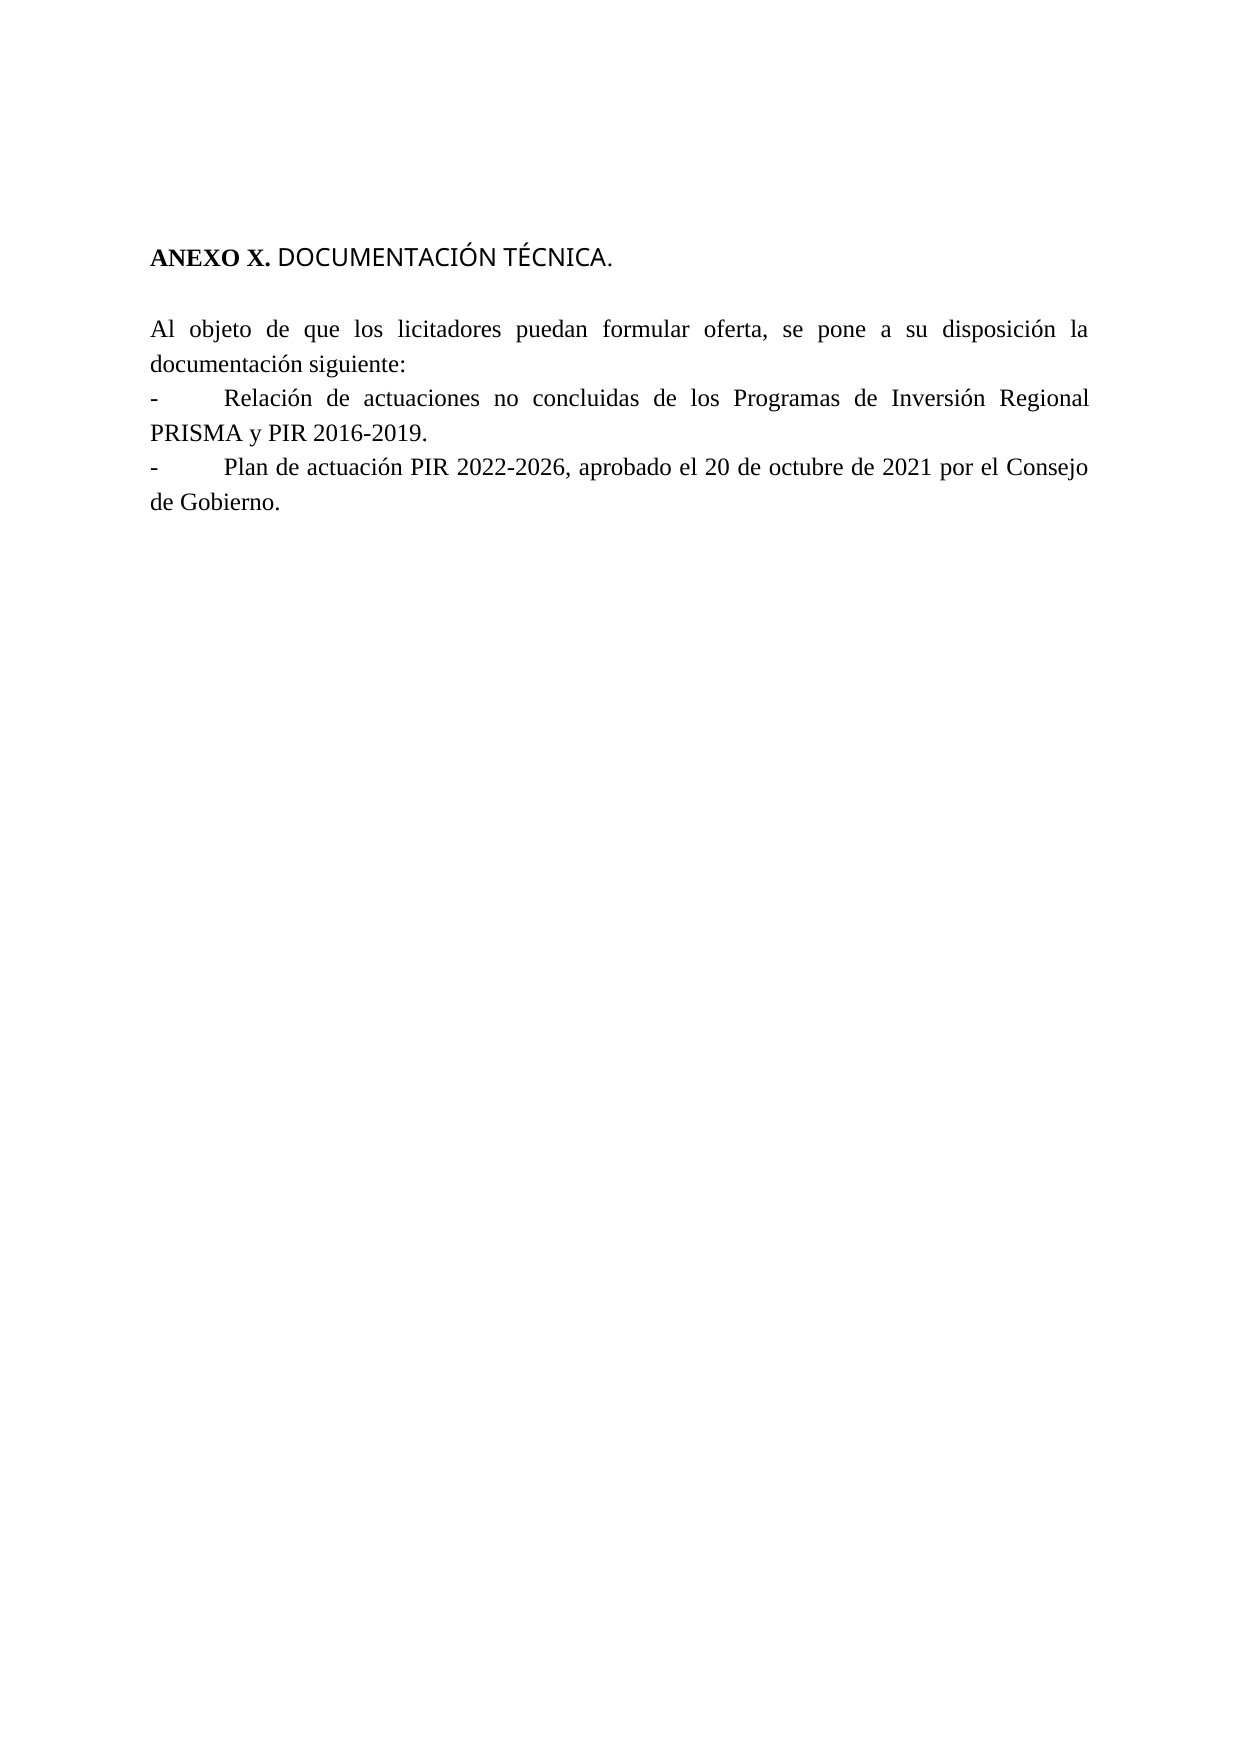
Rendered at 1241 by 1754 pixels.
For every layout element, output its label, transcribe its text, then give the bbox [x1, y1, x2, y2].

text ANEXO X. DOCUMENTACIÓN TÉCNICA. [150, 239, 1090, 273]
text Al objeto de que los licitadores puedan formular oferta, se pone a su disposición la documentación siguiente: [150, 314, 1090, 378]
text - Plan de actuación PIR 2022-2026, aprobado el 20 de octubre de 2021 por el Consejo de Gobierno. [150, 452, 1090, 516]
text - Relación de actuaciones no concluidas de los Programas de Inversión Regional PRISMA y PIR 2016-2019. [150, 383, 1090, 447]
